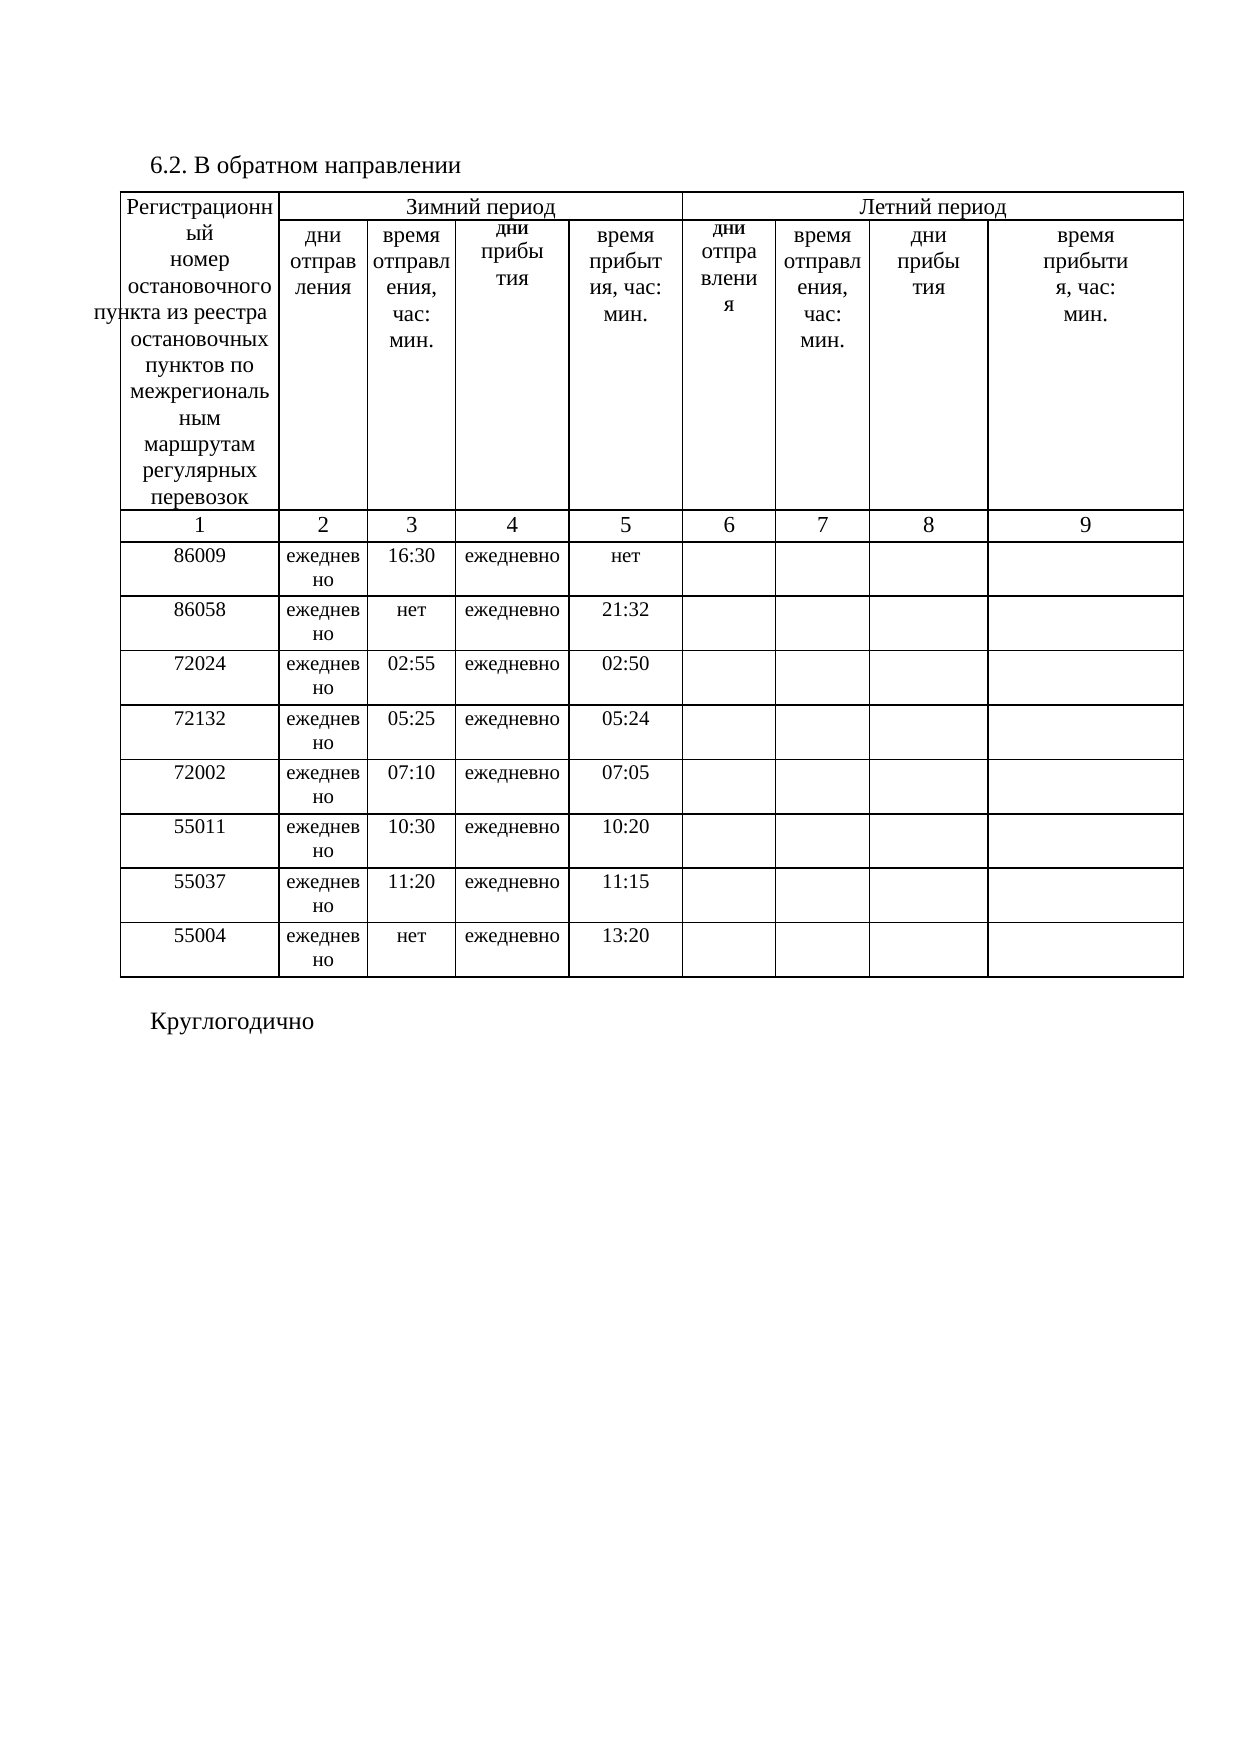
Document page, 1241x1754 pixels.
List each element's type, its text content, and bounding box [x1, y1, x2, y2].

table_header Зимний период [280, 193, 682, 219]
table_cell [989, 651, 1183, 704]
table_cell нет [368, 597, 455, 650]
table_cell 07:05 [570, 760, 682, 813]
table_cell [776, 923, 869, 976]
table_cell [683, 923, 775, 976]
table_cell 7 [776, 511, 869, 541]
table_cell [870, 923, 987, 976]
table_cell [870, 760, 987, 813]
table_cell 05:24 [570, 706, 682, 758]
table_cell [989, 543, 1183, 595]
table_cell ежедневно [456, 597, 568, 650]
table_cell 55004 [121, 923, 278, 976]
table_cell [870, 706, 987, 758]
table_cell [776, 869, 869, 922]
table_cell время отправл ения, час: мин. [776, 221, 869, 509]
table_cell 86009 [121, 543, 278, 595]
table_cell время прибыт ия, час: мин. [570, 221, 682, 509]
table_cell ежедневно [280, 923, 367, 976]
table_cell [989, 923, 1183, 976]
table_cell [683, 706, 775, 758]
table_cell 13:20 [570, 923, 682, 976]
table_cell [776, 597, 869, 650]
table_cell 07:10 [368, 760, 455, 813]
table_cell ежедневно [456, 760, 568, 813]
table_cell 72132 [121, 706, 278, 758]
table_cell ежедневно [280, 706, 367, 758]
table_cell ежедневно [456, 651, 568, 704]
table_cell ежедневно [456, 869, 568, 922]
table_cell [683, 869, 775, 922]
table_cell 6 [683, 511, 775, 541]
table_cell [683, 651, 775, 704]
table_cell [870, 651, 987, 704]
table_cell [989, 815, 1183, 867]
table_cell ежедневно [456, 815, 568, 867]
table_cell [989, 706, 1183, 758]
table_cell ежедневно [280, 597, 367, 650]
table_cell 2 [280, 511, 367, 541]
table_cell 02:50 [570, 651, 682, 704]
table_cell нет [570, 543, 682, 595]
table_cell [683, 815, 775, 867]
table_cell ежедневно [456, 923, 568, 976]
table_cell [870, 869, 987, 922]
table_cell ежедневно [280, 760, 367, 813]
table_cell 4 [456, 511, 568, 541]
table_cell ежедневно [280, 543, 367, 595]
table_header Регистрационный номер остановочного пункта из реестра остановочных пунктов по межрегиональным маршрутам регулярных перевозок [121, 193, 278, 509]
table_cell 11:15 [570, 869, 682, 922]
table_cell нет [368, 923, 455, 976]
table_cell 5 [570, 511, 682, 541]
table_cell дни прибы тия [870, 221, 987, 509]
table_cell 10:30 [368, 815, 455, 867]
table_cell 8 [870, 511, 987, 541]
text 6.2. В обратном направлении [150, 150, 1090, 179]
table_cell 05:25 [368, 706, 455, 758]
table_cell [870, 815, 987, 867]
table_cell [989, 597, 1183, 650]
table_cell 86058 [121, 597, 278, 650]
text Круглогодично [150, 1006, 1090, 1035]
table_cell [989, 760, 1183, 813]
table_cell [776, 543, 869, 595]
table_cell ежедневно [280, 651, 367, 704]
table_cell ежедневно [280, 815, 367, 867]
table_cell 11:20 [368, 869, 455, 922]
table_cell [776, 815, 869, 867]
table_cell 02:55 [368, 651, 455, 704]
table_cell дни отправ ления [280, 221, 367, 509]
table_cell 16:30 [368, 543, 455, 595]
table_cell 10:20 [570, 815, 682, 867]
table_cell [683, 760, 775, 813]
table_cell [989, 869, 1183, 922]
table_cell [683, 543, 775, 595]
table_cell 72002 [121, 760, 278, 813]
table_cell 3 [368, 511, 455, 541]
table_cell 9 [989, 511, 1183, 541]
table_cell 55011 [121, 815, 278, 867]
table_cell 21:32 [570, 597, 682, 650]
table_cell ДНИ отпра влени я [683, 221, 775, 509]
table_cell время отправл ения, час: мин. [368, 221, 455, 509]
table_cell [776, 651, 869, 704]
table_cell [870, 543, 987, 595]
table_cell [776, 706, 869, 758]
table_cell время прибыти я, час: мин. [989, 221, 1183, 509]
table_cell [870, 597, 987, 650]
table_cell ДНИ прибы тия [456, 221, 568, 509]
table_cell ежедневно [280, 869, 367, 922]
table_cell 1 [121, 511, 278, 541]
table_cell ежедневно [456, 706, 568, 758]
table_cell [683, 597, 775, 650]
table_cell 55037 [121, 869, 278, 922]
table_cell 72024 [121, 651, 278, 704]
table_cell [776, 760, 869, 813]
table_cell ежедневно [456, 543, 568, 595]
table_header Летний период [683, 193, 1183, 219]
